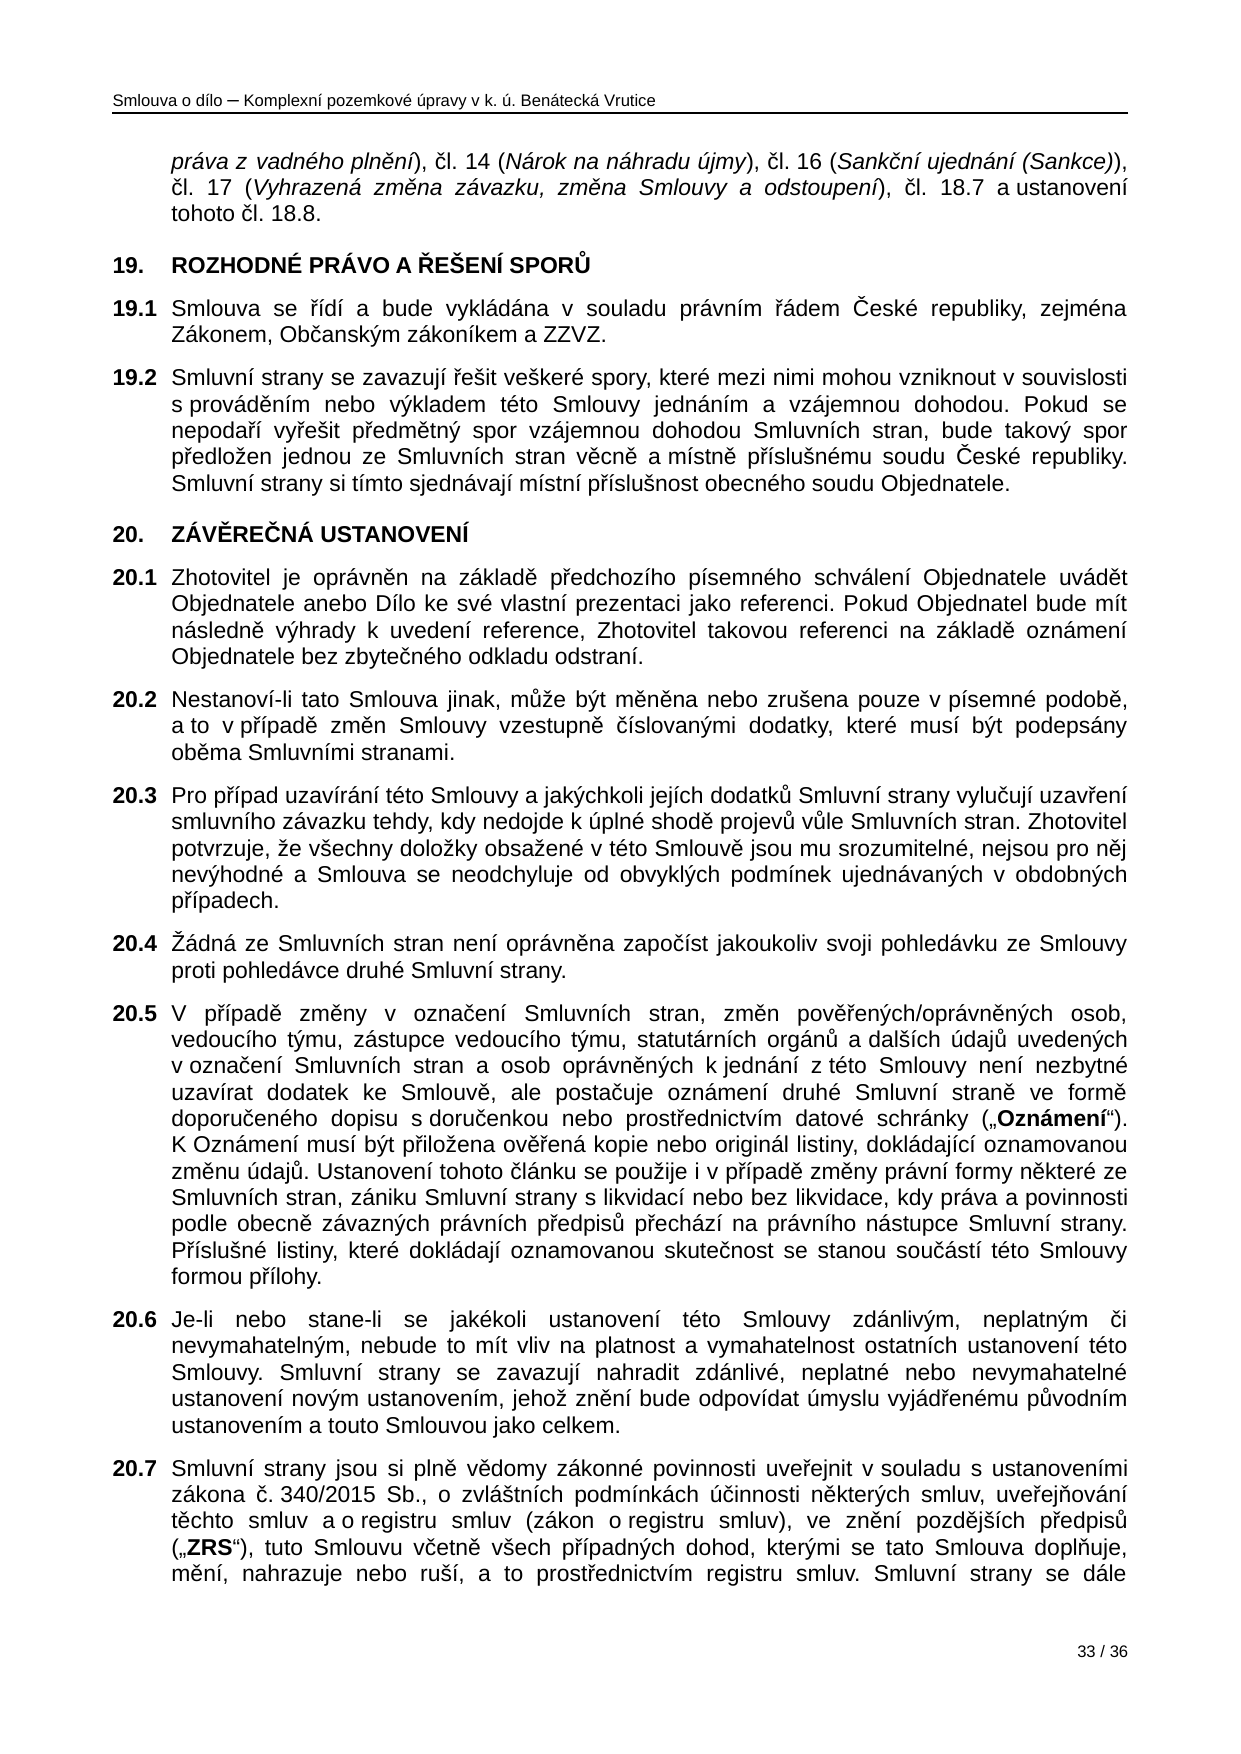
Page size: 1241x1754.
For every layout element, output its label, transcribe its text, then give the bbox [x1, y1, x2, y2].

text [112, 1454, 1128, 1586]
text Je-li nebo stane-li se jakékoli ustanovení této Smlouvy zdánlivým, neplatným či nevymahatelným, nebude to mít vliv na platnost a vymahatelnost ostatních ustanovení této Smlouvy. Smluvní strany se zavazují nahradit zdánlivé, neplatné nebo nevymahatelné ustanovení novým ustanovením, jehož znění bude odpovídat úmyslu vyjádřenému původním ustanovením a touto Smlouvou jako celkem. [112, 1306, 1128, 1438]
text Smlouva se řídí a bude vykládána v souladu právním řádem České republiky, zejména Zákonem, Občanským zákoníkem a ZZVZ. [112, 295, 1128, 347]
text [112, 148, 1128, 227]
text Smluvní strany se zavazují řešit veškeré spory, které mezi nimi mohou vzniknout v souvislosti s prováděním nebo výkladem této Smlouvy jednáním a vzájemnou dohodou. Pokud se nepodaří vyřešit předmětný spor vzájemnou dohodou Smluvních stran, bude takový spor předložen jednou ze Smluvních stran věcně a místně příslušnému soudu České republiky. Smluvní strany si tímto sjednávají místní příslušnost obecného soudu Objednatele. [112, 364, 1128, 496]
text Rozhodné právo a řešení sporů [112, 252, 1128, 278]
text Zhotovitel je oprávněn na základě předchozího písemného schválení Objednatele uvádět Objednatele anebo Dílo ke své vlastní prezentaci jako referenci. Pokud Objednatel bude mít následně výhrady k uvedení reference, Zhotovitel takovou referenci na základě oznámení Objednatele bez zbytečného odkladu odstraní. [112, 564, 1128, 669]
text Pro případ uzavírání této Smlouvy a jakýchkoli jejích dodatků Smluvní strany vylučují uzavření smluvního závazku tehdy, kdy nedojde k úplné shodě projevů vůle Smluvních stran. Zhotovitel potvrzuje, že všechny doložky obsažené v této Smlouvě jsou mu srozumitelné, nejsou pro něj nevýhodné a Smlouva se neodchyluje od obvyklých podmínek ujednávaných v obdobných případech. [112, 782, 1128, 913]
text Žádná ze Smluvních stran není oprávněna započíst jakoukoliv svoji pohledávku ze Smlouvy proti pohledávce druhé Smluvní strany. [112, 930, 1128, 983]
text V případě změny v označení Smluvních stran, změn pověřených/oprávněných osob, vedoucího týmu, zástupce vedoucího týmu, statutárních orgánů a dalších údajů uvedených v označení Smluvních stran a osob oprávněných k jednání z této Smlouvy není nezbytné uzavírat dodatek ke Smlouvě, ale postačuje oznámení druhé Smluvní straně ve formě doporučeného dopisu s doručenkou nebo prostřednictvím datové schránky („Oznámení“). K Oznámení musí být přiložena ověřená kopie nebo originál listiny, dokládající oznamovanou změnu údajů. Ustanovení tohoto článku se použije i v případě změny právní formy některé ze Smluvních stran, zániku Smluvní strany s likvidací nebo bez likvidace, kdy práva a povinnosti podle obecně závazných právních předpisů přechází na právního nástupce Smluvní strany. Příslušné listiny, které dokládají oznamovanou skutečnost se stanou součástí této Smlouvy formou přílohy. [112, 999, 1128, 1289]
text Nestanoví-li tato Smlouva jinak, může být měněna nebo zrušena pouze v písemné podobě, a to v případě změn Smlouvy vzestupně číslovanými dodatky, které musí být podepsány oběma Smluvními stranami. [112, 686, 1128, 765]
text Závěrečná ustanovení [112, 521, 1128, 547]
